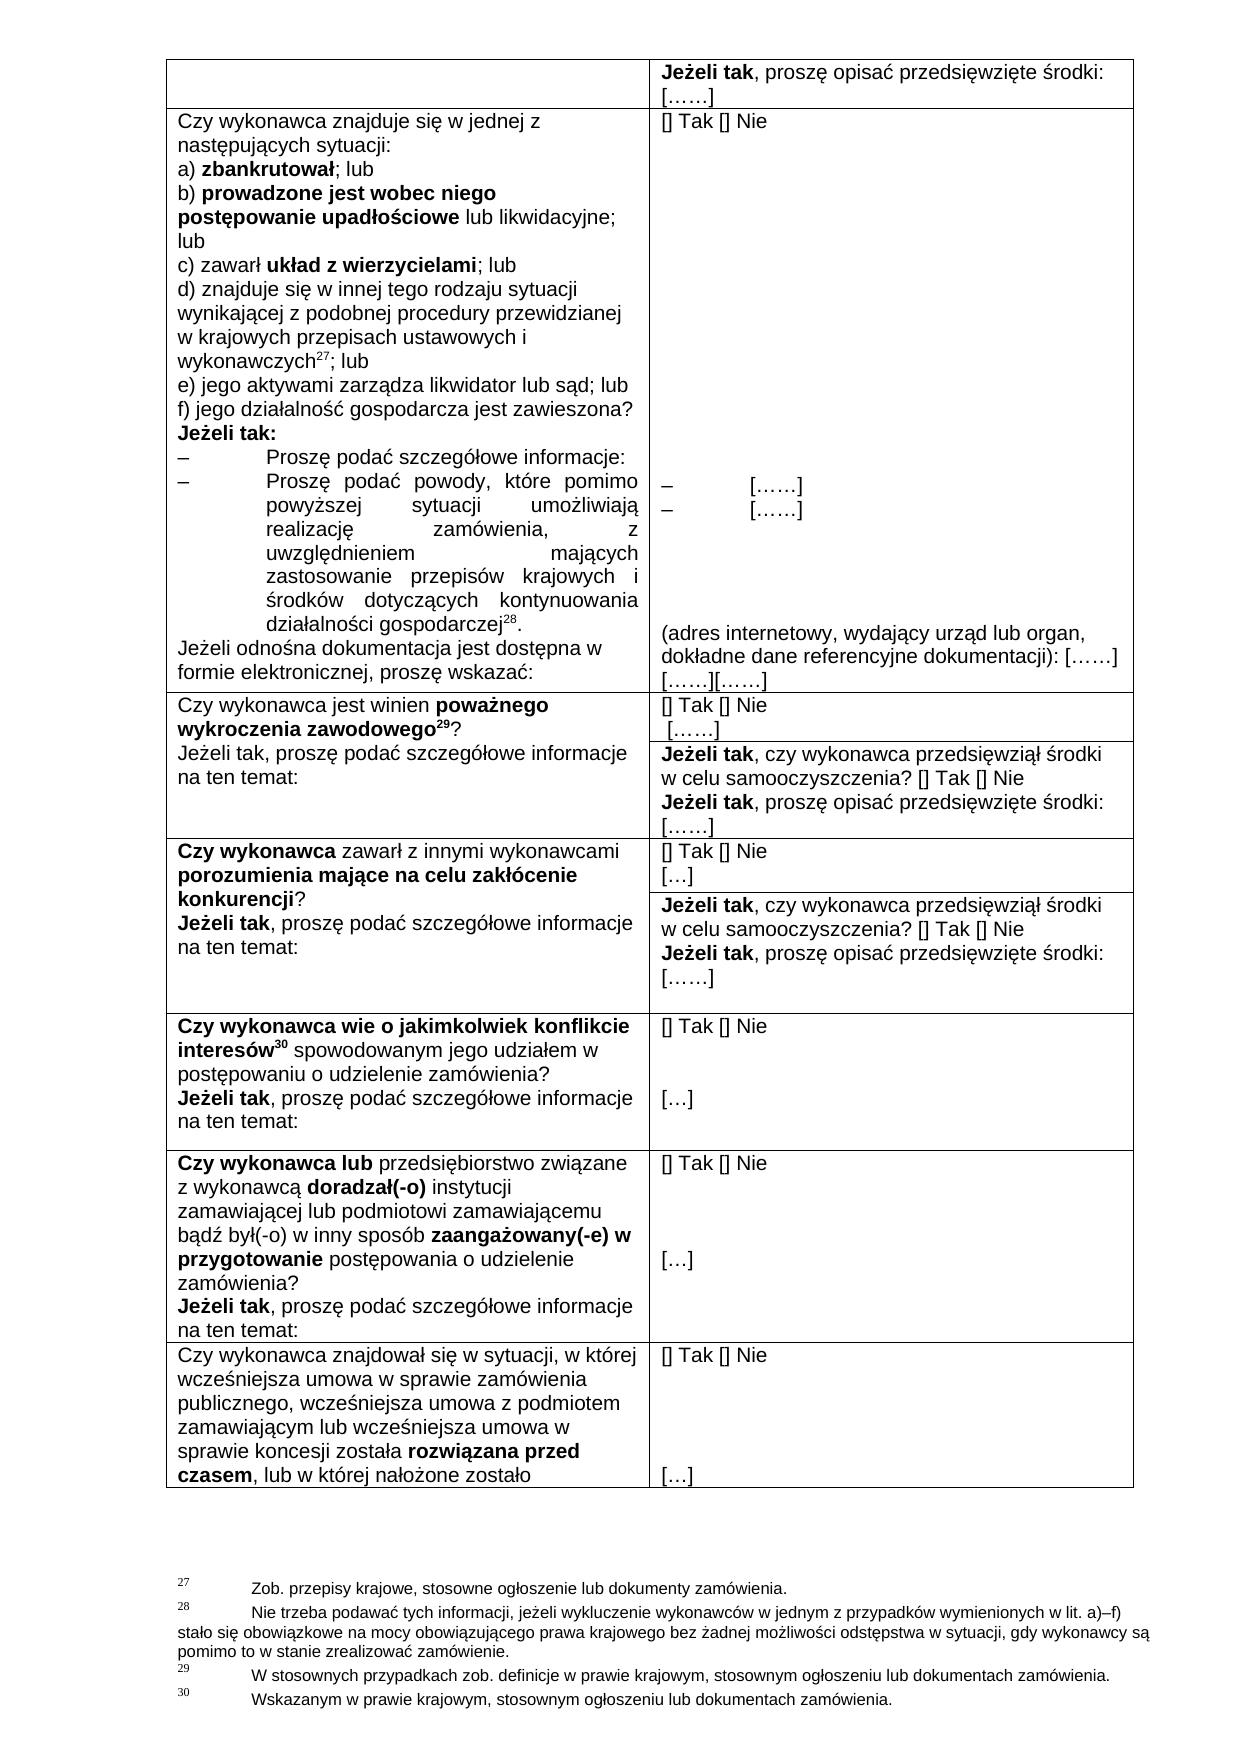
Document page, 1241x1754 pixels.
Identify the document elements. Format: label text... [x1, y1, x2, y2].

table_cell Jeżeli tak, czy wykonawca przedsięwziął środki w celu samooczyszczenia? [] Tak [] Nie Jeżeli tak, proszę opisać przedsięwzięte środki: [……] [650, 742, 1133, 838]
table_cell Czy wykonawca zawarł z innymi wykonawcami porozumienia mające na celu zakłócenie konkurencji? Jeżeli tak, proszę podać szczegółowe informacje na ten temat: [167, 839, 649, 1012]
table_cell Czy wykonawca znajduje się w jednej z następujących sytuacji: a) zbankrutował; lub b) prowadzone jest wobec niego postępowanie upadłościowe lub likwidacyjne; lub c) zawarł układ z wierzycielami; lub d) znajduje się w innej tego rodzaju sytuacji wynikającej z podobnej procedury przewidzianej w krajowych przepisach ustawowych i wykonawczych; lub e) jego aktywami zarządza likwidator lub sąd; lub f) jego działalność gospodarcza jest zawieszona? Jeżeli tak: Proszę podać szczegółowe informacje: Proszę podać powody, które pomimo powyższej sytuacji umożliwiają realizację zamówienia, z uwzględnieniem mających zastosowanie przepisów krajowych i środków dotyczących kontynuowania działalności gospodarczej. Jeżeli odnośna dokumentacja jest dostępna w formie elektronicznej, proszę wskazać: [167, 109, 649, 692]
table_cell [] Tak [] Nie [……] [……] (adres internetowy, wydający urząd lub organ, dokładne dane referencyjne dokumentacji): [……][……][……] [650, 109, 1133, 692]
table_cell [] Tak [] Nie […] [650, 1014, 1133, 1149]
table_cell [650, 60, 1133, 108]
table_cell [167, 1343, 649, 1487]
table_cell Czy wykonawca jest winien poważnego wykroczenia zawodowego? Jeżeli tak, proszę podać szczegółowe informacje na ten temat: [167, 693, 649, 838]
table_cell [] Tak [] Nie […] [650, 1151, 1133, 1342]
table_cell [] Tak [] Nie [……] [650, 693, 1133, 741]
table_cell [] Tak [] Nie […] [650, 839, 1133, 892]
table_cell Czy wykonawca lub przedsiębiorstwo związane z wykonawcą doradzał(-o) instytucji zamawiającej lub podmiotowi zamawiającemu bądź był(-o) w inny sposób zaangażowany(-e) w przygotowanie postępowania o udzielenie zamówienia? Jeżeli tak, proszę podać szczegółowe informacje na ten temat: [167, 1151, 649, 1342]
table_cell Czy wykonawca wie o jakimkolwiek konflikcie interesów spowodowanym jego udziałem w postępowaniu o udzielenie zamówienia? Jeżeli tak, proszę podać szczegółowe informacje na ten temat: [167, 1014, 649, 1149]
table_cell Jeżeli tak, czy wykonawca przedsięwziął środki w celu samooczyszczenia? [] Tak [] Nie Jeżeli tak, proszę opisać przedsięwzięte środki: [……] [650, 893, 1133, 1012]
table_cell [] Tak [] Nie […] [650, 1343, 1133, 1487]
